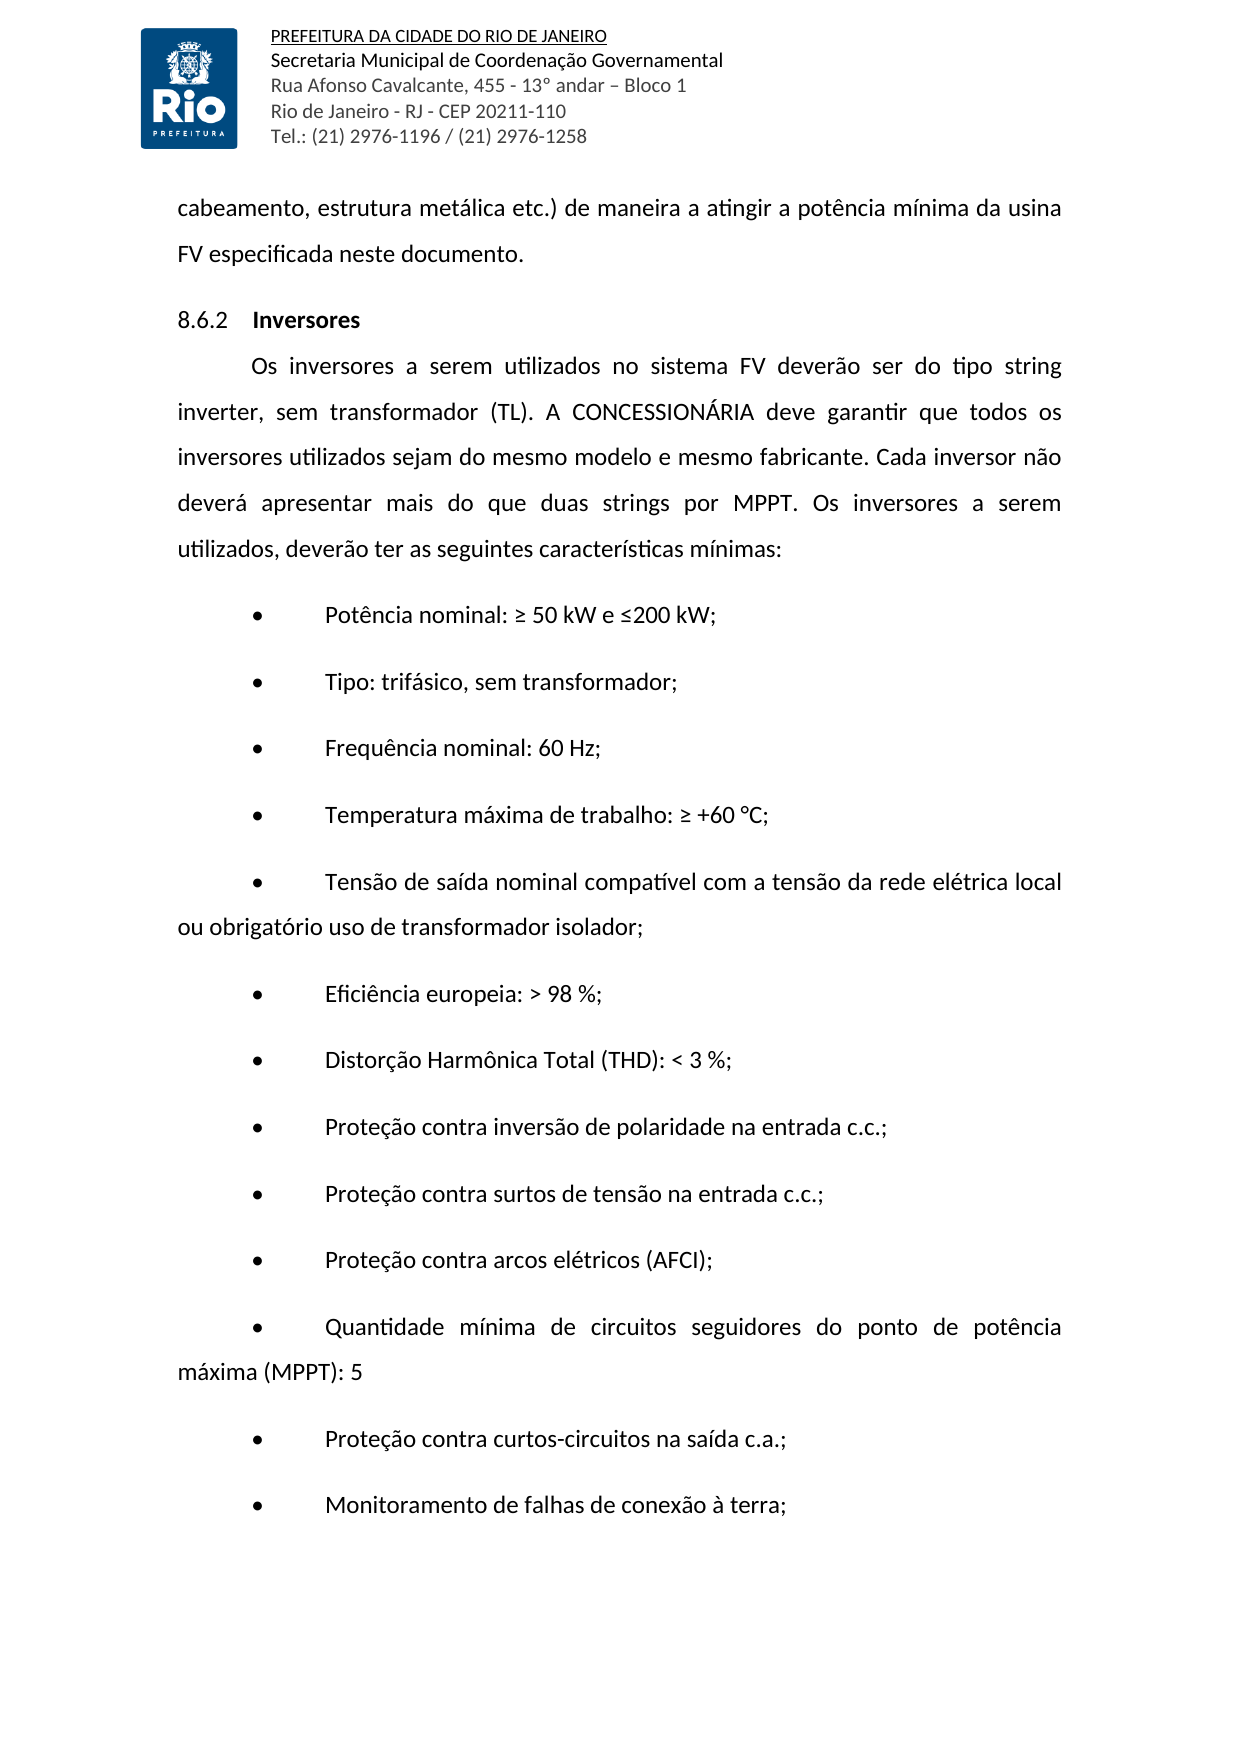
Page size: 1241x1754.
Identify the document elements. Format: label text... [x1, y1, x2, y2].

text Os inversores a serem utilizados no sistema FV deverão ser do tipo string inverter, sem transformador (TL). A CONCESSIONÁRIA deve garantir que todos os inversores utilizados sejam do mesmo modelo e mesmo fabricante. Cada inversor não deverá apresentar mais do que duas strings por MPPT. Os inversores a serem utilizados, deverão ter as seguintes características mínimas: [177, 350, 1063, 563]
text • Proteção contra surtos de tensão na entrada c.c.; [177, 1178, 1063, 1208]
text • Proteção contra inversão de polaridade na entrada c.c.; [177, 1111, 1063, 1142]
text • Potência nominal: ≥ 50 kW e ≤200 kW; [177, 599, 1063, 630]
text • Proteção contra arcos elétricos (AFCI); [177, 1244, 1063, 1275]
text • Proteção contra curtos-circuitos na saída c.a.; [177, 1423, 1063, 1454]
text • Eficiência europeia: > 98 %; [177, 978, 1063, 1008]
text • Tensão de saída nominal compatível com a tensão da rede elétrica local ou obrigatório uso de transformador isolador; [177, 866, 1063, 942]
picture [140, 28, 238, 149]
text • Frequência nominal: 60 Hz; [177, 733, 1063, 763]
text • Distorção Harmônica Total (THD): < 3 %; [177, 1044, 1063, 1075]
text • Quantidade mínima de circuitos seguidores do ponto de potência máxima (MPPT): 5 [177, 1311, 1063, 1387]
text • Monitoramento de falhas de conexão à terra; [177, 1490, 1063, 1520]
subtitle Inversores [177, 304, 1063, 335]
text • Temperatura máxima de trabalho: ≥ +60 °C; [177, 799, 1063, 830]
text • Tipo: trifásico, sem transformador; [177, 666, 1063, 697]
